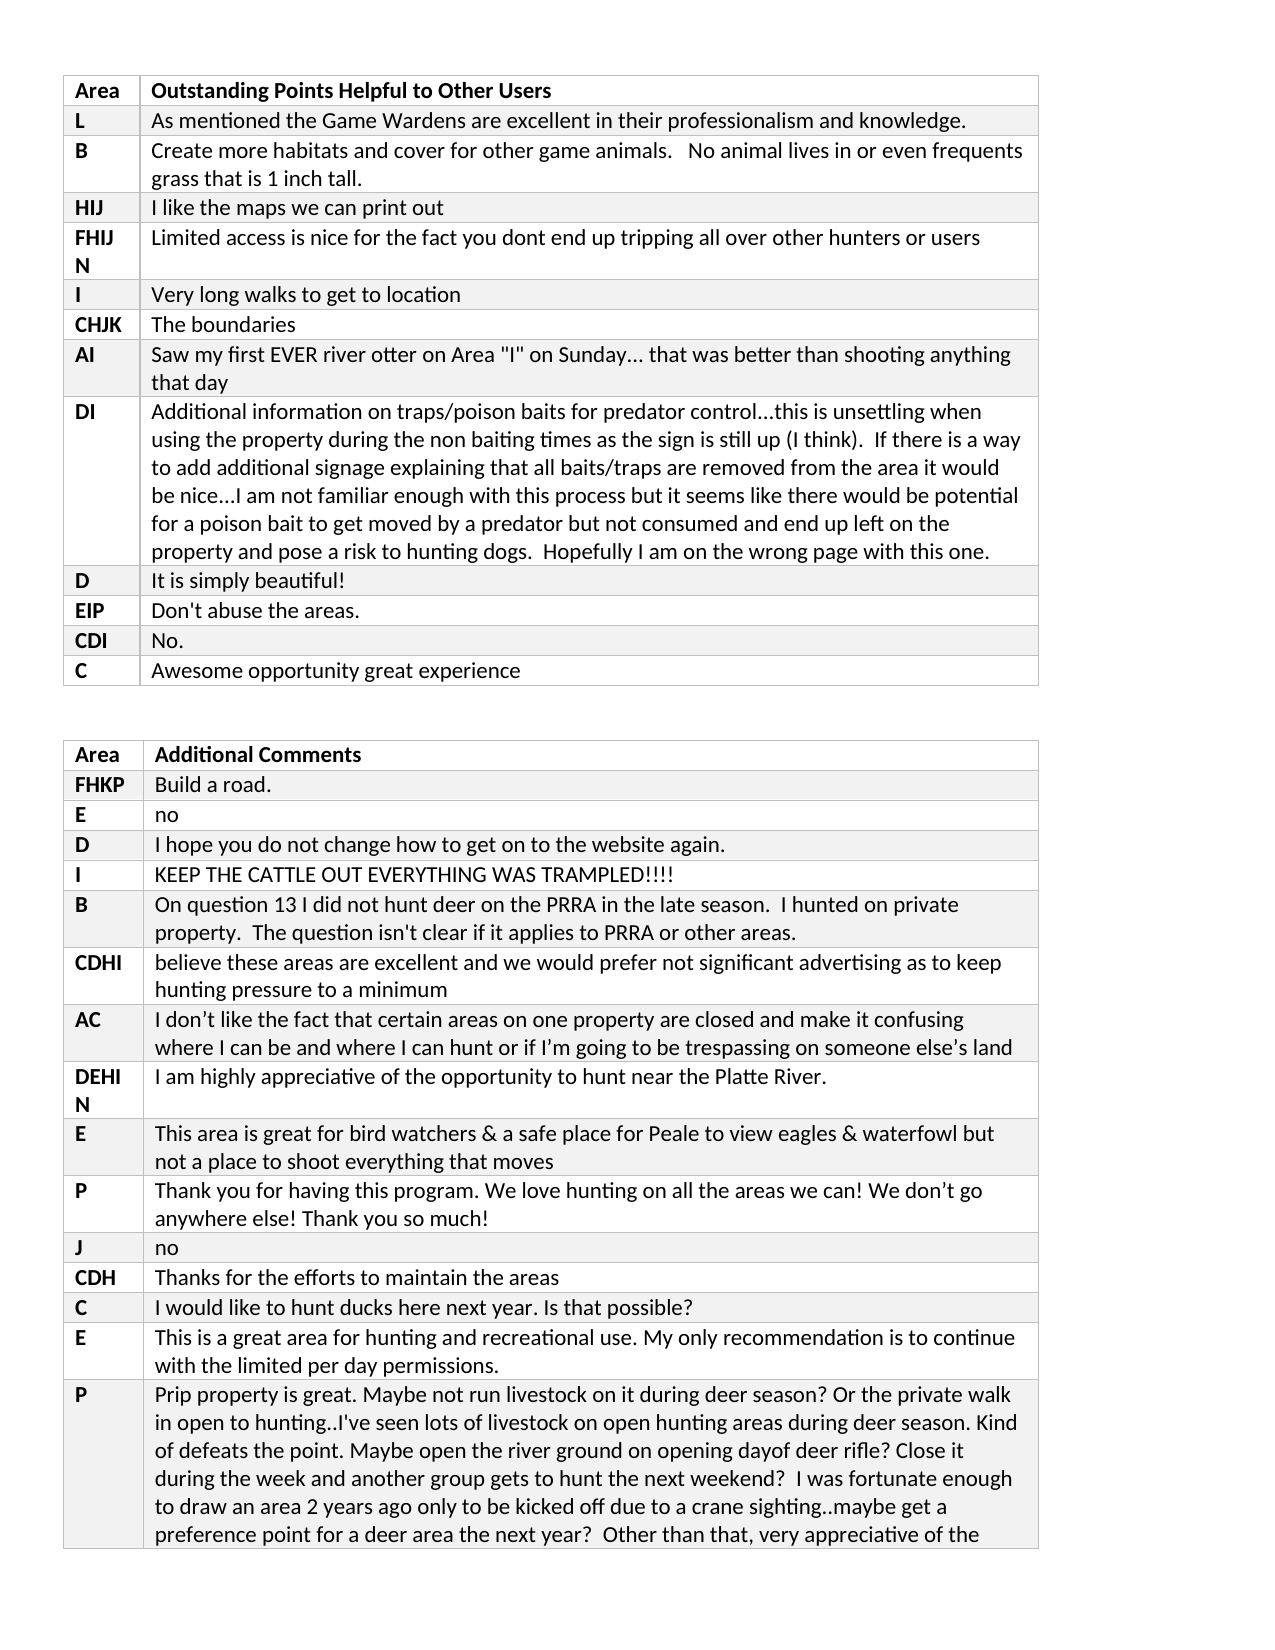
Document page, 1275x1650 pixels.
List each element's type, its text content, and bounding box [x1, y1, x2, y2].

table_cell On question 13 I did not hunt deer on the PRRA in the late season. I hunted on private property. The question isn't clear if it applies to PRRA or other areas. [144, 891, 1038, 947]
table_header Area [64, 76, 139, 105]
table_cell P [64, 1380, 143, 1548]
table_cell I am highly appreciative of the opportunity to hunt near the Platte River. [144, 1062, 1038, 1118]
table_cell DEHIN [64, 1062, 143, 1118]
table_cell CDI [64, 626, 139, 655]
table_cell I hope you do not change how to get on to the website again. [144, 831, 1038, 859]
table_header Outstanding Points Helpful to Other Users [141, 76, 1038, 105]
table_cell Limited access is nice for the fact you dont end up tripping all over other hunters or users [141, 223, 1038, 279]
table_cell E [64, 1119, 143, 1175]
table_cell Additional information on traps/poison baits for predator control...this is unsettling when using the property during the non baiting times as the sign is still up (I think). If there is a way to add additional signage explaining that all baits/traps are removed from the area it would be nice...I am not familiar enough with this process but it seems like there would be potential for a poison bait to get moved by a predator but not consumed and end up left on the property and pose a risk to hunting dogs. Hopefully I am on the wrong page with this one. [141, 397, 1038, 565]
table_cell B [64, 136, 139, 192]
table_cell no [144, 801, 1038, 829]
table_cell Awesome opportunity great experience [141, 656, 1038, 685]
table_cell D [64, 831, 143, 859]
table_cell C [64, 656, 139, 685]
table_cell D [64, 566, 139, 595]
table_cell Create more habitats and cover for other game animals. No animal lives in or even frequents grass that is 1 inch tall. [141, 136, 1038, 192]
table_cell L [64, 106, 139, 135]
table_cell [144, 1380, 1038, 1548]
table_cell E [64, 801, 143, 829]
table_cell This area is great for bird watchers & a safe place for Peale to view eagles & waterfowl but not a place to shoot everything that moves [144, 1119, 1038, 1175]
table_cell I would like to hunt ducks here next year. Is that possible? [144, 1293, 1038, 1322]
table_cell CHJK [64, 310, 139, 339]
table_cell Very long walks to get to location [141, 280, 1038, 309]
table_cell CDH [64, 1263, 143, 1292]
table_cell Saw my first EVER river otter on Area "I" on Sunday... that was better than shooting anything that day [141, 340, 1038, 396]
table_cell I like the maps we can print out [141, 193, 1038, 222]
table_cell No. [141, 626, 1038, 655]
table_header Area [64, 741, 143, 769]
table_cell I [64, 861, 143, 889]
table_cell believe these areas are excellent and we would prefer not significant advertising as to keep hunting pressure to a minimum [144, 948, 1038, 1004]
table_cell I don’t like the fact that certain areas on one property are closed and make it confusing where I can be and where I can hunt or if I’m going to be trespassing on someone else’s land [144, 1005, 1038, 1061]
table_cell AC [64, 1005, 143, 1061]
table_cell FHKP [64, 771, 143, 799]
table_cell As mentioned the Game Wardens are excellent in their professionalism and knowledge. [141, 106, 1038, 135]
table_cell Don't abuse the areas. [141, 596, 1038, 625]
table_cell B [64, 891, 143, 947]
table_cell no [144, 1233, 1038, 1262]
table_cell AI [64, 340, 139, 396]
table_cell The boundaries [141, 310, 1038, 339]
table_cell It is simply beautiful! [141, 566, 1038, 595]
table_cell KEEP THE CATTLE OUT EVERYTHING WAS TRAMPLED!!!! [144, 861, 1038, 889]
table_cell FHIJN [64, 223, 139, 279]
table_cell Build a road. [144, 771, 1038, 799]
table_cell Thanks for the efforts to maintain the areas [144, 1263, 1038, 1292]
table_cell CDHI [64, 948, 143, 1004]
table_cell HIJ [64, 193, 139, 222]
table_cell P [64, 1176, 143, 1232]
table_cell I [64, 280, 139, 309]
table_cell C [64, 1293, 143, 1322]
table_cell Thank you for having this program. We love hunting on all the areas we can! We don’t go anywhere else! Thank you so much! [144, 1176, 1038, 1232]
table_cell EIP [64, 596, 139, 625]
table_cell DI [64, 397, 139, 565]
table_cell J [64, 1233, 143, 1262]
table_cell E [64, 1323, 143, 1379]
table_header Additional Comments [144, 741, 1038, 769]
table_cell This is a great area for hunting and recreational use. My only recommendation is to continue with the limited per day permissions. [144, 1323, 1038, 1379]
